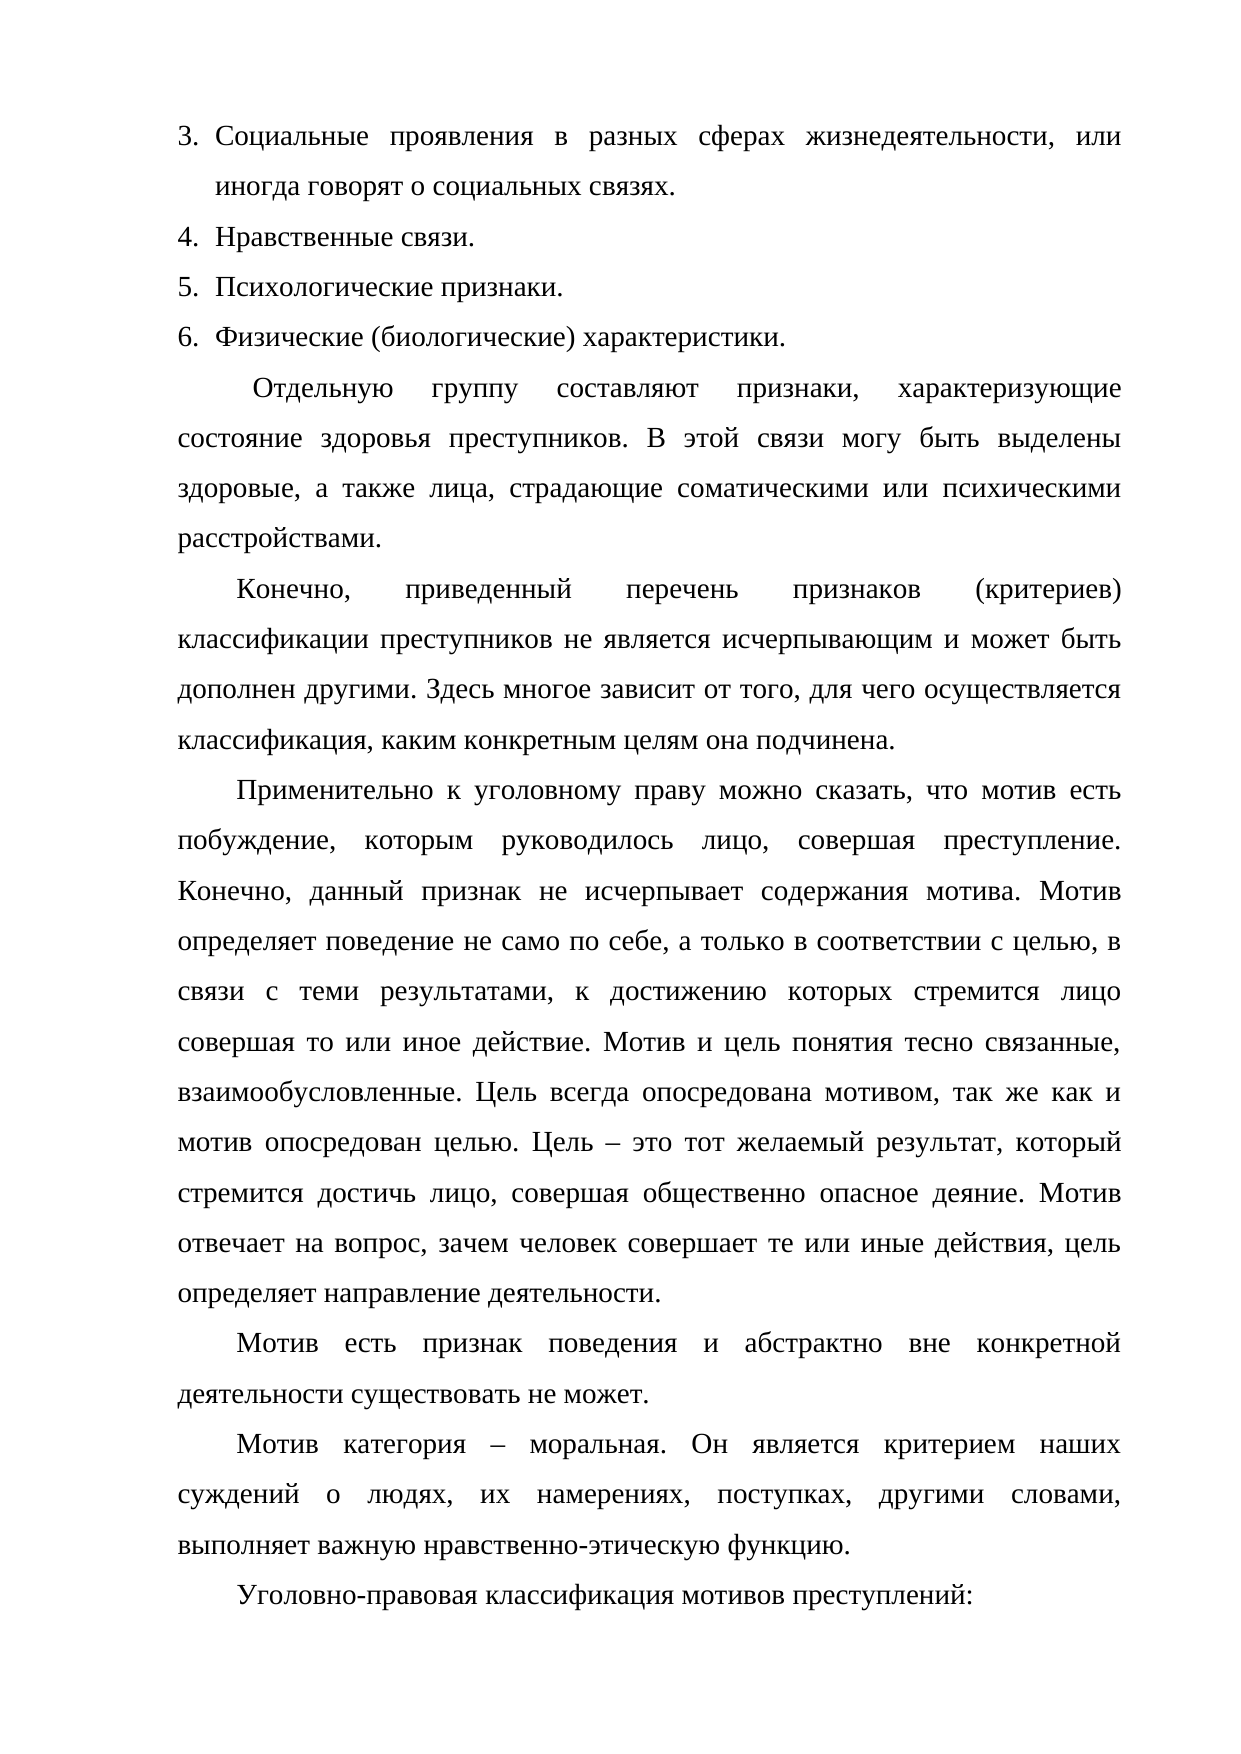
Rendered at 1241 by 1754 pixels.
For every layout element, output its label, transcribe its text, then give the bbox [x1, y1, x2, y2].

list Нравственные связи. [177, 219, 1122, 252]
text Отдельную группу составляют признаки, характеризующие состояние здоровья преступников. В этой связи могу быть выделены здоровые, а также лица, страдающие соматическими или психическими расстройствами. [177, 370, 1122, 554]
list Физические (биологические) характеристики. [177, 319, 1122, 353]
text Применительно к уголовному праву можно сказать, что мотив есть побуждение, которым руководилось лицо, совершая преступление. Конечно, данный признак не исчерпывает содержания мотива. Мотив определяет поведение не само по себе, а только в соответствии с целью, в связи с теми результатами, к достижению которых стремится лицо совершая то или иное действие. Мотив и цель понятия тесно связанные, взаимообусловленные. Цель всегда опосредована мотивом, так же как и мотив опосредован целью. Цель – это тот желаемый результат, который стремится достичь лицо, совершая общественно опасное деяние. Мотив отвечает на вопрос, зачем человек совершает те или иные действия, цель определяет направление деятельности. [177, 772, 1122, 1309]
list Социальные проявления в разных сферах жизнедеятельности, или иногда говорят о социальных связях. [177, 118, 1122, 202]
text Уголовно-правовая классификация мотивов преступлений: [177, 1577, 1122, 1611]
text Конечно, приведенный перечень признаков (критериев) классификации преступников не является исчерпывающим и может быть дополнен другими. Здесь многое зависит от того, для чего осуществляется классификация, каким конкретным целям она подчинена. [177, 571, 1122, 755]
text Мотив есть признак поведения и абстрактно вне конкретной деятельности существовать не может. [177, 1326, 1122, 1409]
list Психологические признаки. [177, 269, 1122, 303]
text Мотив категория – моральная. Он является критерием наших суждений о людях, их намерениях, поступках, другими словами, выполняет важную нравственно-этическую функцию. [177, 1426, 1122, 1560]
